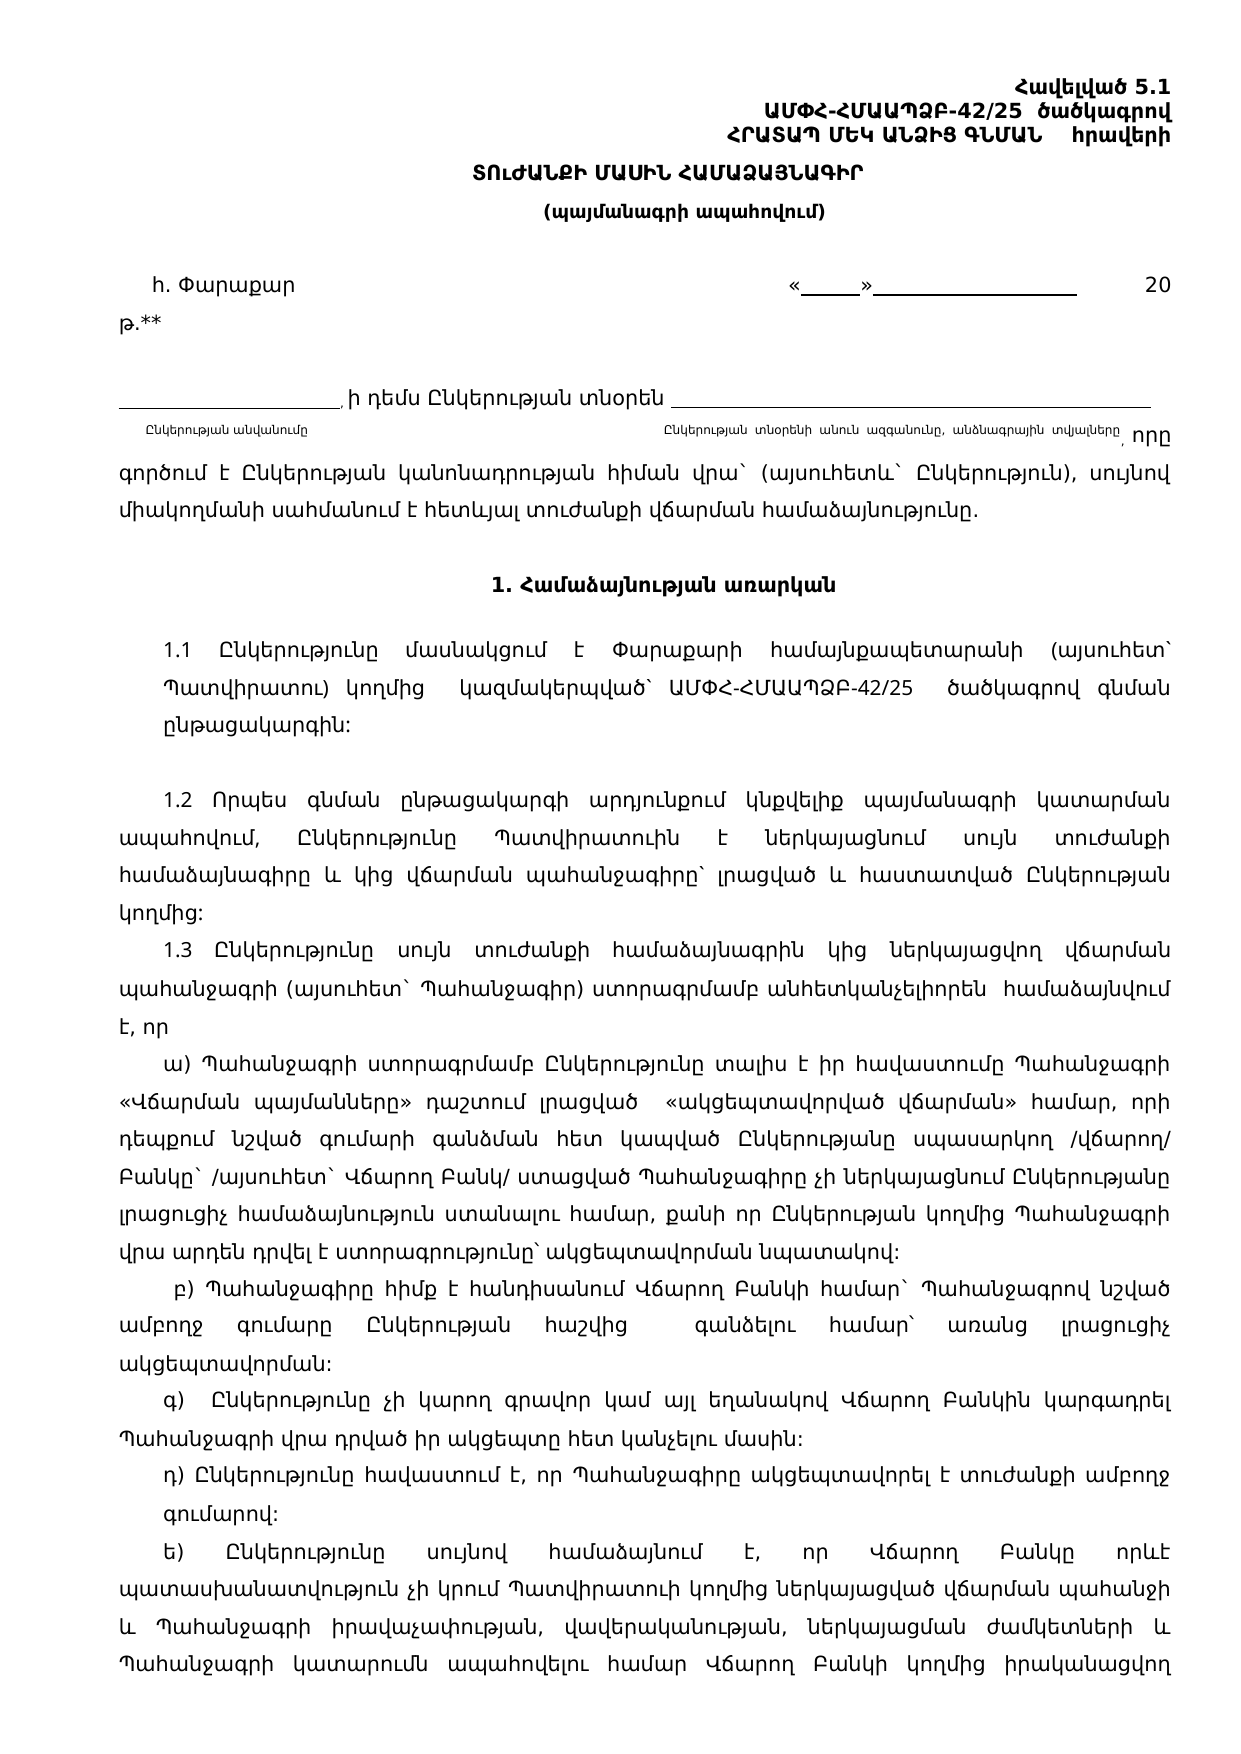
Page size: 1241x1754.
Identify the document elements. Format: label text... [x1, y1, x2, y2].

text բ) Պահանջագիրը հիմք է հանդիսանում Վճարող Բանկի համար` Պահանջագրով նշված ամբողջ գումարը Ընկերության հաշվից գանձելու համար՝ առանց լրացուցիչ ակցեպտավորման: [118, 1264, 1171, 1377]
text ՏՈւԺԱՆՔԻ ՄԱՍԻՆ ՀԱՄԱՁԱՅՆԱԳԻՐ [118, 148, 1171, 185]
text 1. Համաձայնության առարկան [156, 560, 1171, 598]
text ա) Պահանջագրի ստորագրմամբ Ընկերությունը տալիս է իր հավաստումը Պահանջագրի «Վճարման պայմանները» դաշտում լրացված «ակցեպտավորված վճարման» համար, որի դեպքում նշված գումարի գանձման հետ կապված Ընկերությանը սպասարկող /վճարող/ Բանկը` /այսուհետ` Վճարող Բանկ/ ստացված Պահանջագիրը չի ներկայացնում Ընկերությանը լրացուցիչ համաձայնություն ստանալու համար, քանի որ Ընկերության կողմից Պահանջագրի վրա արդեն դրվել է ստորագրությունը՝ ակցեպտավորման նպատակով: [118, 1039, 1171, 1264]
text , ի դեմս Ընկերության տնօրեն [118, 373, 1171, 410]
text ՀՐԱՏԱՊ ՄԵԿ ԱՆՁԻՑ ԳՆՄԱՆ հրավերի [118, 123, 1171, 148]
text Ընկերության անվանումը Ընկերության տնօրենի անուն ազգանունը, անձնագրային տվյալները, որը գործում է Ընկերության կանոնադրության հիման վրա` (այսուհետև` Ընկերություն), սույնով միակողմանի սահմանում է հետևյալ տուժանքի վճարման համաձայնությունը. [118, 410, 1171, 523]
text գ) Ընկերությունը չի կարող գրավոր կամ այլ եղանակով Վճարող Բանկին կարգադրել Պահանջագրի վրա դրված իր ակցեպտը հետ կանչելու մասին: [118, 1377, 1171, 1452]
text 1.1 Ընկերությունը մասնակցում է Փարաքարի համայնքապետարանի (այսուհետ` Պատվիրատու) կողմից կազմակերպված` ԱՄՓՀ-ՀՄԱԱՊՁԲ-42/25 ծածկագրով գնման ընթացակարգին: [163, 627, 1171, 739]
text ԱՄՓՀ-ՀՄԱԱՊՁԲ-42/25 ծածկագրով [118, 99, 1171, 123]
text հ. Փարաքար « » 20 թ.** [118, 260, 1171, 335]
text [118, 1527, 1171, 1677]
text (պայմանագրի ապահովում) [118, 185, 1171, 223]
text Հավելված 5.1 [118, 75, 1171, 99]
text 1.3 Ընկերությունը սույն տուժանքի համաձայնագրին կից ներկայացվող վճարման պահանջագրի (այսուհետ` Պահանջագիր) ստորագրմամբ անհետկանչելիորեն համաձայնվում է, որ [118, 927, 1171, 1039]
text 1.2 Որպես գնման ընթացակարգի արդյունքում կնքվելիք պայմանագրի կատարման ապահովում, Ընկերությունը Պատվիրատուին է ներկայացնում սույն տուժանքի համաձայնագիրը և կից վճարման պահանջագիրը` լրացված և հաստատված Ընկերության կողմից: [118, 777, 1171, 927]
text դ) Ընկերությունը հավաստում է, որ Պահանջագիրը ակցեպտավորել է տուժանքի ամբողջ գումարով: [163, 1452, 1171, 1527]
